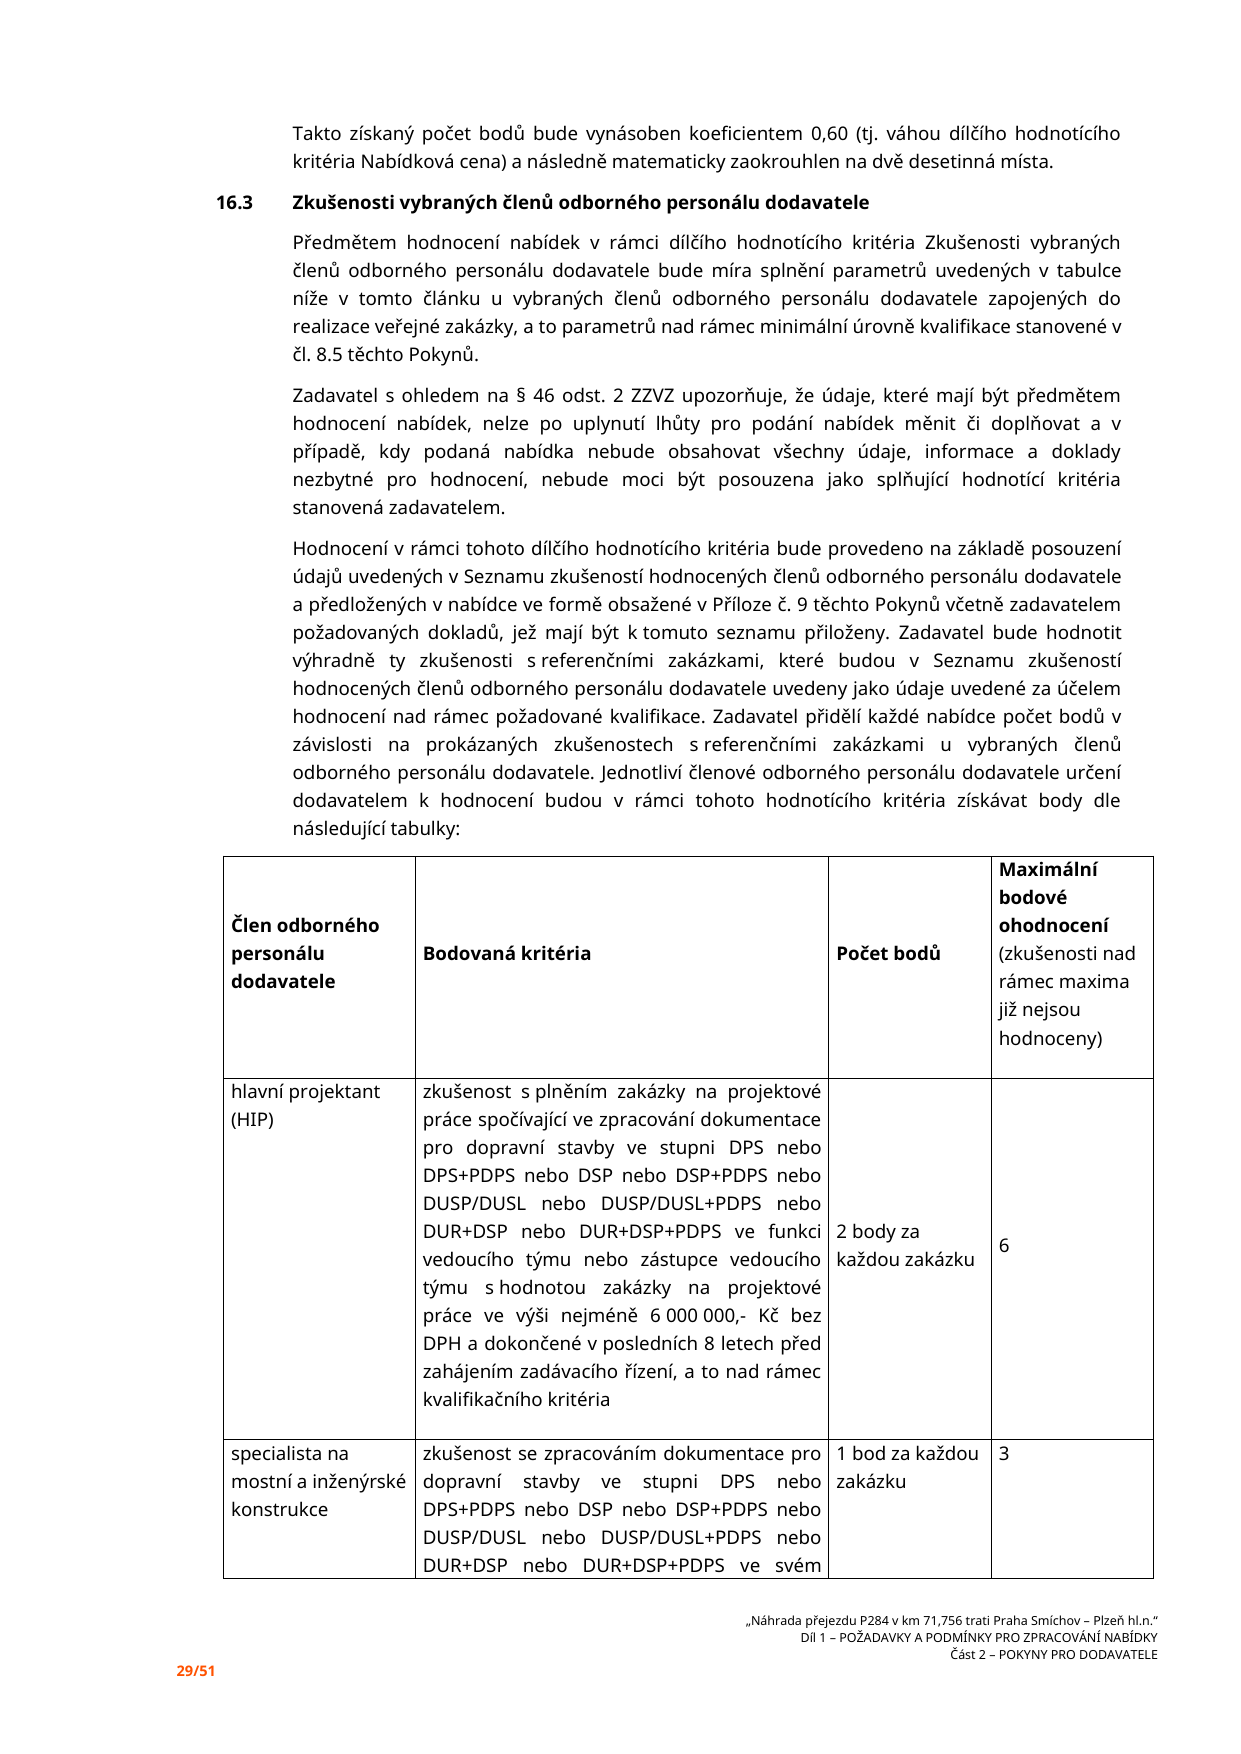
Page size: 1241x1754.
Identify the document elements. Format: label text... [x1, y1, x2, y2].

table_cell hlavní projektant (HIP) [224, 1079, 415, 1439]
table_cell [224, 1440, 415, 1578]
table_cell 2 body za každou zakázku [829, 1079, 991, 1439]
table_header Maximální bodové ohodnocení (zkušenosti nad rámec maxima již nejsou hodnoceny) [992, 857, 1153, 1077]
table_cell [829, 1440, 991, 1578]
table_cell 3 [992, 1440, 1153, 1578]
list Předmětem hodnocení nabídek v rámci dílčího hodnotícího kritéria Zkušenosti vybraných členů odborného personálu dodavatele bude míra splnění parametrů uvedených v tabulce níže v tomto článku u vybraných členů odborného personálu dodavatele zapojených do realizace veřejné zakázky, a to parametrů nad rámec minimální úrovně kvalifikace stanovené v čl. 8.5 těchto Pokynů. [292, 230, 1122, 367]
table_cell zkušenost s plněním zakázky na projektové práce spočívající ve zpracování dokumentace pro dopravní stavby ve stupni DPS nebo DPS+PDPS nebo DSP nebo DSP+PDPS nebo DUSP/DUSL nebo DUSP/DUSL+PDPS nebo DUR+DSP nebo DUR+DSP+PDPS ve funkci vedoucího týmu nebo zástupce vedoucího týmu s hodnotou zakázky na projektové práce ve výši nejméně 6 000 000,- Kč bez DPH a dokončené v posledních 8 letech před zahájením zadávacího řízení, a to nad rámec kvalifikačního kritéria [416, 1079, 828, 1439]
table_cell 6 [992, 1079, 1153, 1439]
text Zkušenosti vybraných členů odborného personálu dodavatele [216, 189, 1122, 215]
table_header Člen odborného personálu dodavatele [224, 857, 415, 1077]
list Zadavatel s ohledem na § 46 odst. 2 ZZVZ upozorňuje, že údaje, které mají být předmětem hodnocení nabídek, nelze po uplynutí lhůty pro podání nabídek měnit či doplňovat a v případě, kdy podaná nabídka nebude obsahovat všechny údaje, informace a doklady nezbytné pro hodnocení, nebude moci být posouzena jako splňující hodnotící kritéria stanovená zadavatelem. [292, 382, 1122, 520]
table_header Bodovaná kritéria [416, 857, 828, 1077]
table_header Počet bodů [829, 857, 991, 1077]
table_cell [416, 1440, 828, 1578]
list Hodnocení v rámci tohoto dílčího hodnotícího kritéria bude provedeno na základě posouzení údajů uvedených v Seznamu zkušeností hodnocených členů odborného personálu dodavatele a předložených v nabídce ve formě obsažené v Příloze č. 9 těchto Pokynů včetně zadavatelem požadovaných dokladů, jež mají být k tomuto seznamu přiloženy. Zadavatel bude hodnotit výhradně ty zkušenosti s referenčními zakázkami, které budou v Seznamu zkušeností hodnocených členů odborného personálu dodavatele uvedeny jako údaje uvedené za účelem hodnocení nad rámec požadované kvalifikace. Zadavatel přidělí každé nabídce počet bodů v závislosti na prokázaných zkušenostech s referenčními zakázkami u vybraných členů odborného personálu dodavatele. Jednotliví členové odborného personálu dodavatele určení dodavatelem k hodnocení budou v rámci tohoto hodnotícího kritéria získávat body dle následující tabulky: [292, 535, 1122, 841]
list Takto získaný počet bodů bude vynásoben koeficientem 0,60 (tj. váhou dílčího hodnotícího kritéria Nabídková cena) a následně matematicky zaokrouhlen na dvě desetinná místa. [292, 121, 1122, 174]
